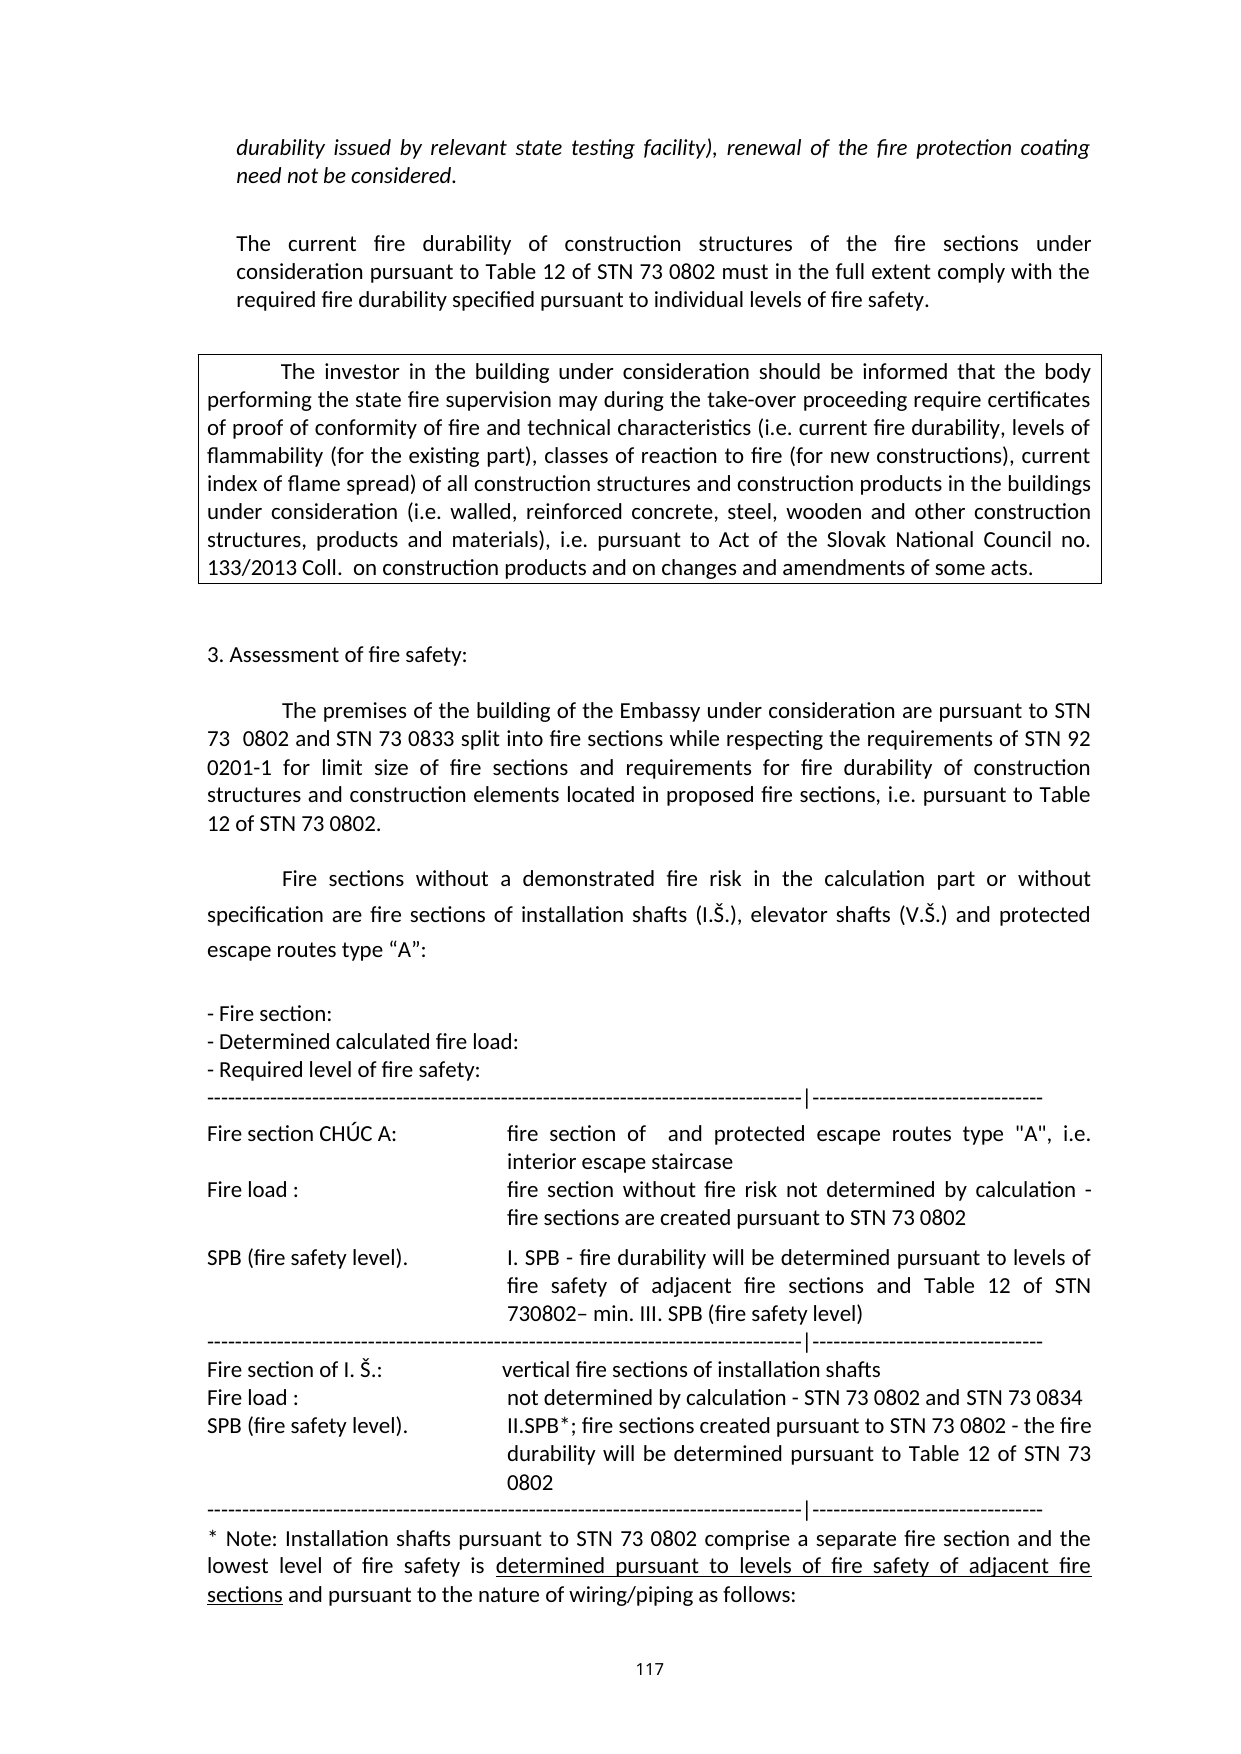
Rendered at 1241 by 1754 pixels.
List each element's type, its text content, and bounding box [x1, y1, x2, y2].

text The premises of the building of the Embassy under consideration are pursuant to STN 73 0802 and STN 73 0833 split into fire sections while respecting the requirements of STN 92 0201-1 for limit size of fire sections and requirements for fire durability of construction structures and construction elements located in proposed fire sections, i.e. pursuant to Table 12 of STN 73 0802. [207, 697, 1092, 837]
text - Determined calculated fire load: [207, 1027, 1092, 1055]
text Fire section CHÚC A: fire section of and protected escape routes type "A", i.e. interior escape staircase [207, 1119, 1092, 1175]
text Fire load : fire section without fire risk not determined by calculation - fire sections are created pursuant to STN 73 0802 [207, 1175, 1092, 1231]
text Fire section of I. Š.: vertical fire sections of installation shafts [207, 1356, 1092, 1383]
text Fire load : not determined by calculation - STN 73 0802 and STN 73 0834 [207, 1383, 1092, 1412]
text -------------------------------------------------------------------------------------|--------------------------------- [207, 1083, 1092, 1119]
text -------------------------------------------------------------------------------------|--------------------------------- [207, 1327, 1092, 1356]
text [236, 133, 1092, 189]
text - Required level of fire safety: [207, 1055, 1092, 1083]
text SPB (fire safety level). II.SPB*; fire sections created pursuant to STN 73 0802 - the fire durability will be determined pursuant to Table 12 of STN 73 0802 [207, 1412, 1092, 1496]
text Fire sections without a demonstrated fire risk in the calculation part or without specification are fire sections of installation shafts (I.Š.), elevator shafts (V.Š.) and protected escape routes type “A”: [207, 865, 1092, 971]
text 3. Assessment of fire safety: [207, 641, 1092, 668]
text SPB (fire safety level). I. SPB - fire durability will be determined pursuant to levels of fire safety of adjacent fire sections and Table 12 of STN 730802– min. III. SPB (fire safety level) [207, 1243, 1092, 1327]
text The current fire durability of construction structures of the fire sections under consideration pursuant to Table 12 of STN 73 0802 must in the full extent comply with the required fire durability specified pursuant to individual levels of fire safety. [236, 229, 1092, 313]
text * Note: Installation shafts pursuant to STN 73 0802 comprise a separate fire section and the lowest level of fire safety is determined pursuant to levels of fire safety of adjacent fire sections and pursuant to the nature of wiring/piping as follows: [207, 1524, 1092, 1608]
text - Fire section: [207, 999, 1092, 1027]
text -------------------------------------------------------------------------------------|--------------------------------- [207, 1496, 1092, 1524]
text The investor in the building under consideration should be informed that the body performing the state fire supervision may during the take-over proceeding require certificates of proof of conformity of fire and technical characteristics (i.e. current fire durability, levels of flammability (for the existing part), classes of reaction to fire (for new constructions), current index of flame spread) of all construction structures and construction products in the buildings under consideration (i.e. walled, reinforced concrete, steel, wooden and other construction structures, products and materials), i.e. pursuant to Act of the Slovak National Council no. 133/2013 Coll. on construction products and on changes and amendments of some acts. [199, 355, 1101, 583]
